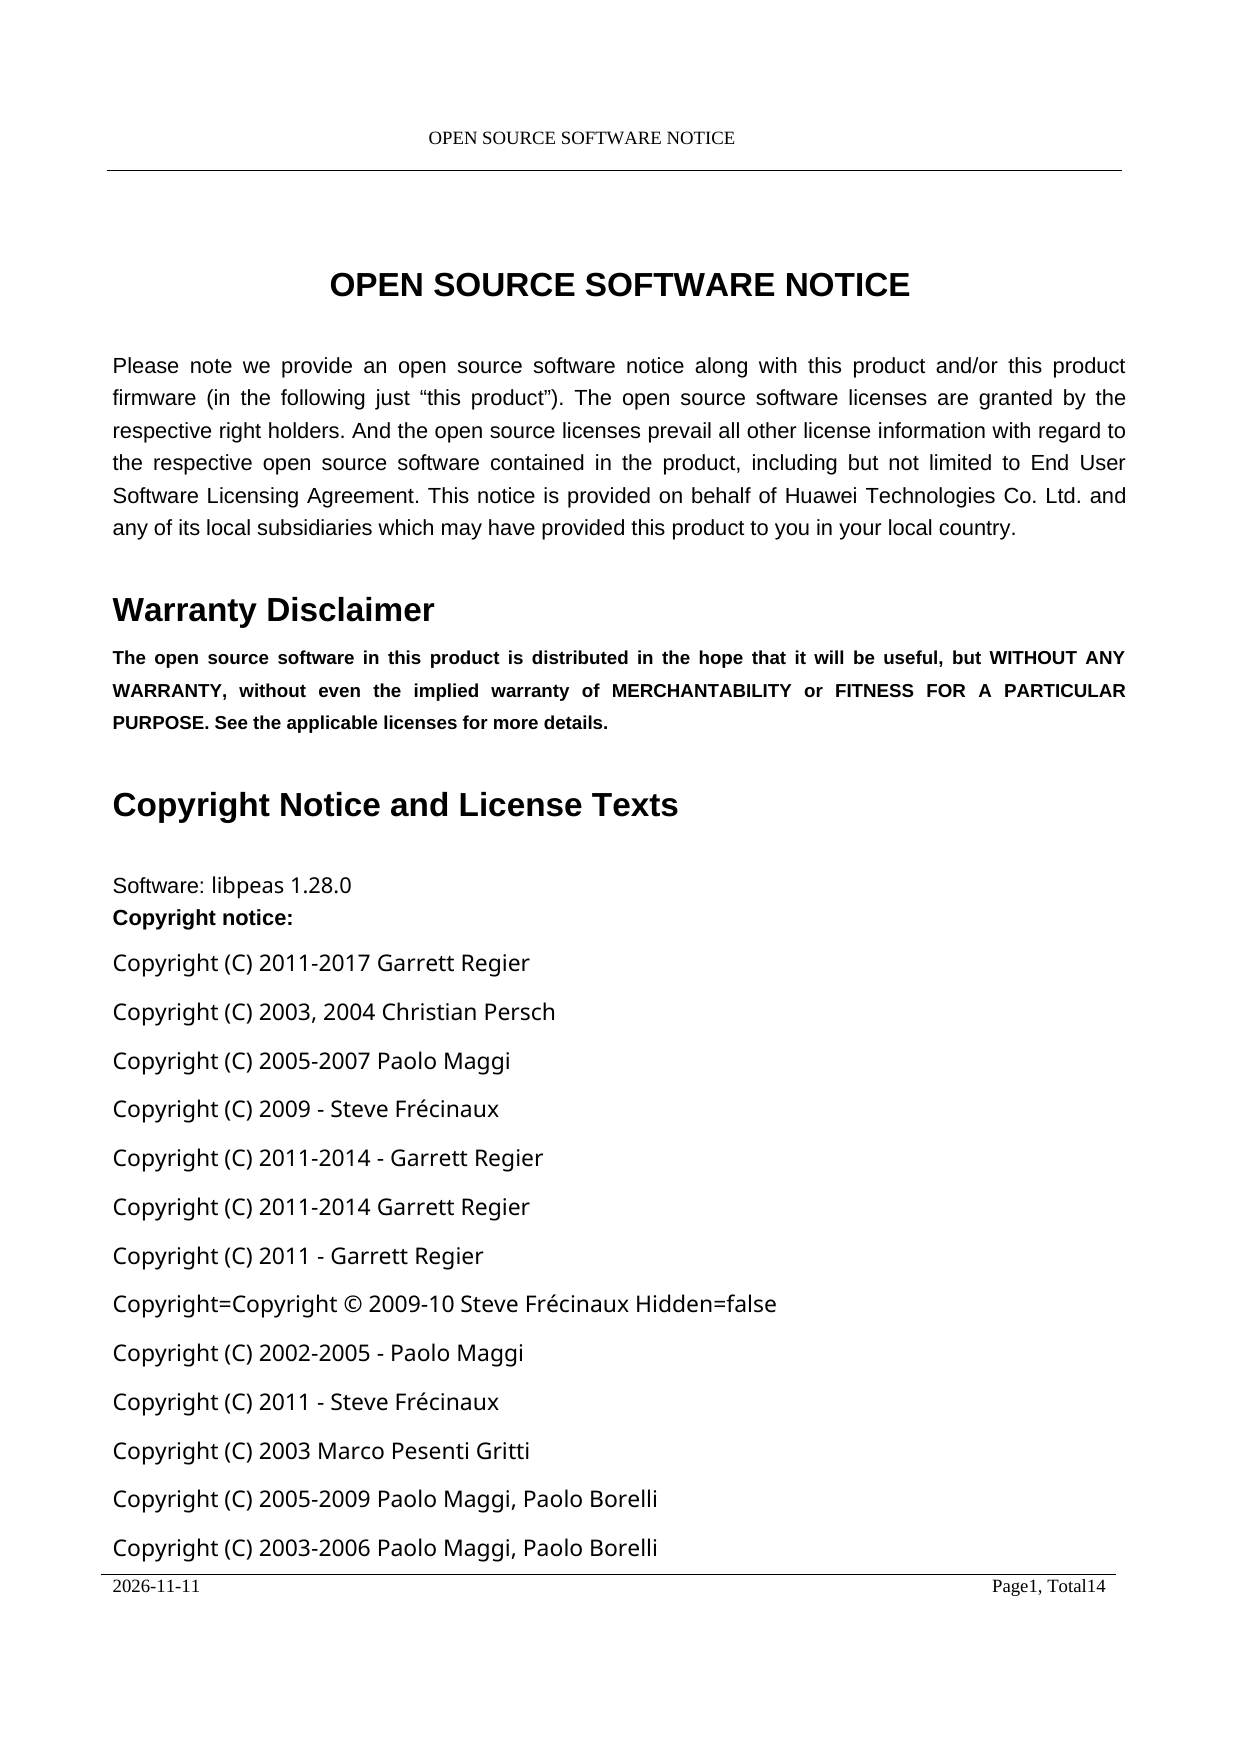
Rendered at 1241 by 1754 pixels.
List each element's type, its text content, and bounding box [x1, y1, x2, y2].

text The open source software in this product is distributed in the hope that it will be useful, but WITHOUT ANY WARRANTY, without even the implied warranty of MERCHANTABILITY or FITNESS FOR A PARTICULAR PURPOSE. See the applicable licenses for more details. [112, 641, 1128, 739]
text Warranty Disclaimer [112, 576, 1128, 641]
text Copyright notice: [112, 901, 1128, 934]
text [112, 947, 1128, 1564]
text OPEN SOURCE SOFTWARE NOTICE [112, 251, 1128, 316]
text Please note we provide an open source software notice along with this product and/or this product firmware (in the following just “this product”). The open source software licenses are granted by the respective right holders. And the open source licenses prevail all other license information with regard to the respective open source software contained in the product, including but not limited to End User Software Licensing Agreement. This notice is provided on behalf of Huawei Technologies Co. Ltd. and any of its local subsidiaries which may have provided this product to you in your local country. [112, 349, 1128, 544]
text Software: libpeas 1.28.0 [112, 869, 1128, 901]
text Copyright Notice and License Texts [112, 771, 1128, 836]
